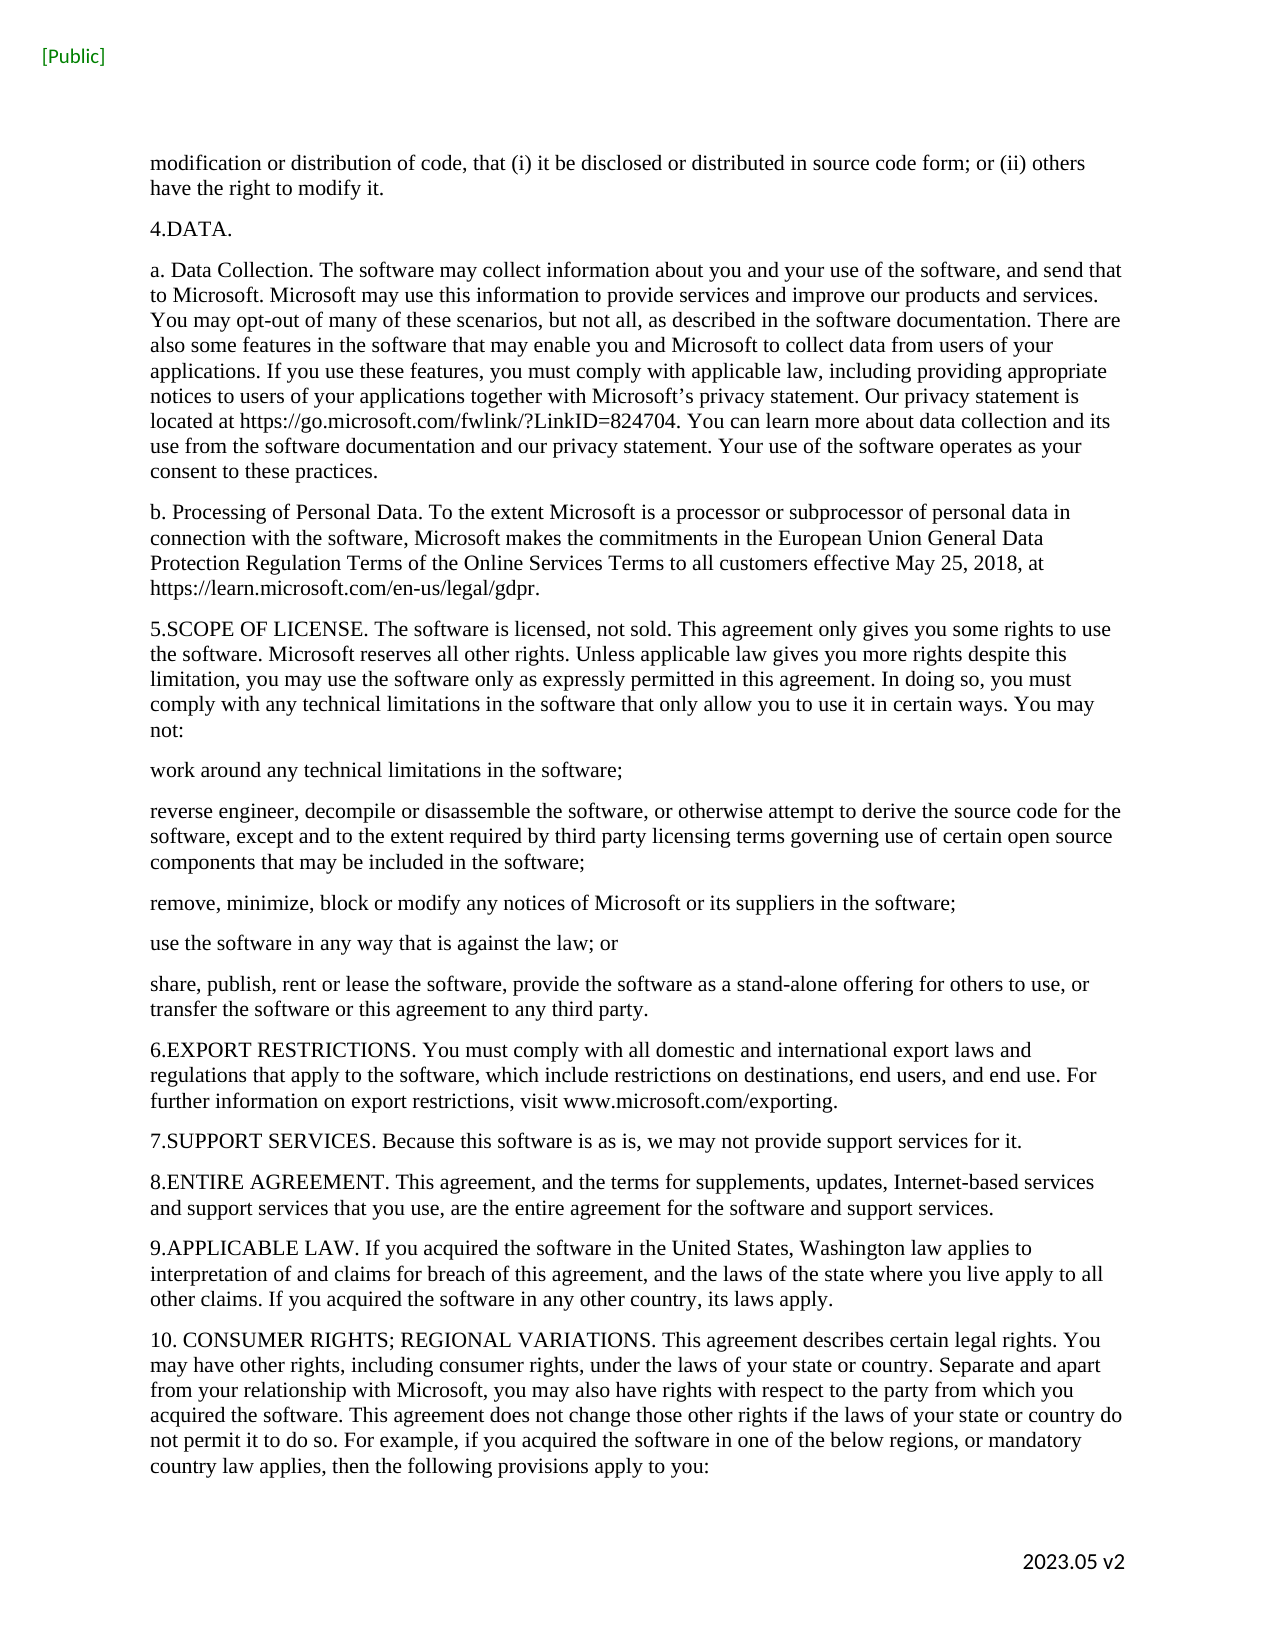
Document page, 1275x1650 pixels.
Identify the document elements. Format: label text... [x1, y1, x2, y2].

text work around any technical limitations in the software; [150, 757, 1125, 783]
text 6.EXPORT RESTRICTIONS. You must comply with all domestic and international export laws and regulations that apply to the software, which include restrictions on destinations, end users, and end use. For further information on export restrictions, visit www.microsoft.com/exporting. [150, 1037, 1125, 1113]
text 5.SCOPE OF LICENSE. The software is licensed, not sold. This agreement only gives you some rights to use the software. Microsoft reserves all other rights. Unless applicable law gives you more rights despite this limitation, you may use the software only as expressly permitted in this agreement. In doing so, you must comply with any technical limitations in the software that only allow you to use it in certain ways. You may not: [150, 616, 1125, 742]
text reverse engineer, decompile or disassemble the software, or otherwise attempt to derive the source code for the software, except and to the extent required by third party licensing terms governing use of certain open source components that may be included in the software; [150, 798, 1125, 874]
text 8.ENTIRE AGREEMENT. This agreement, and the terms for supplements, updates, Internet-based services and support services that you use, are the entire agreement for the software and support services. [150, 1169, 1125, 1220]
text use the software in any way that is against the law; or [150, 930, 1125, 956]
text b. Processing of Personal Data. To the extent Microsoft is a processor or subprocessor of personal data in connection with the software, Microsoft makes the commitments in the European Union General Data Protection Regulation Terms of the Online Services Terms to all customers effective May 25, 2018, at https://learn.microsoft.com/en-us/legal/gdpr. [150, 499, 1125, 600]
text 4.DATA. [150, 216, 1125, 241]
text share, publish, rent or lease the software, provide the software as a stand-alone offering for others to use, or transfer the software or this agreement to any third party. [150, 971, 1125, 1022]
text remove, minimize, block or modify any notices of Microsoft or its suppliers in the software; [150, 889, 1125, 915]
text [150, 150, 1125, 200]
text 9.APPLICABLE LAW. If you acquired the software in the United States, Washington law applies to interpretation of and claims for breach of this agreement, and the laws of the state where you live apply to all other claims. If you acquired the software in any other country, its laws apply. [150, 1235, 1125, 1311]
text 7.SUPPORT SERVICES. Because this software is as is, we may not provide support services for it. [150, 1128, 1125, 1154]
text a. Data Collection. The software may collect information about you and your use of the software, and send that to Microsoft. Microsoft may use this information to provide services and improve our products and services. You may opt-out of many of these scenarios, but not all, as described in the software documentation. There are also some features in the software that may enable you and Microsoft to collect data from users of your applications. If you use these features, you must comply with applicable law, including providing appropriate notices to users of your applications together with Microsoft’s privacy statement. Our privacy statement is located at https://go.microsoft.com/fwlink/?LinkID=824704. You can learn more about data collection and its use from the software documentation and our privacy statement. Your use of the software operates as your consent to these practices. [150, 257, 1125, 484]
text 10. CONSUMER RIGHTS; REGIONAL VARIATIONS. This agreement describes certain legal rights. You may have other rights, including consumer rights, under the laws of your state or country. Separate and apart from your relationship with Microsoft, you may also have rights with respect to the party from which you acquired the software. This agreement does not change those other rights if the laws of your state or country do not permit it to do so. For example, if you acquired the software in one of the below regions, or mandatory country law applies, then the following provisions apply to you: [150, 1327, 1125, 1478]
